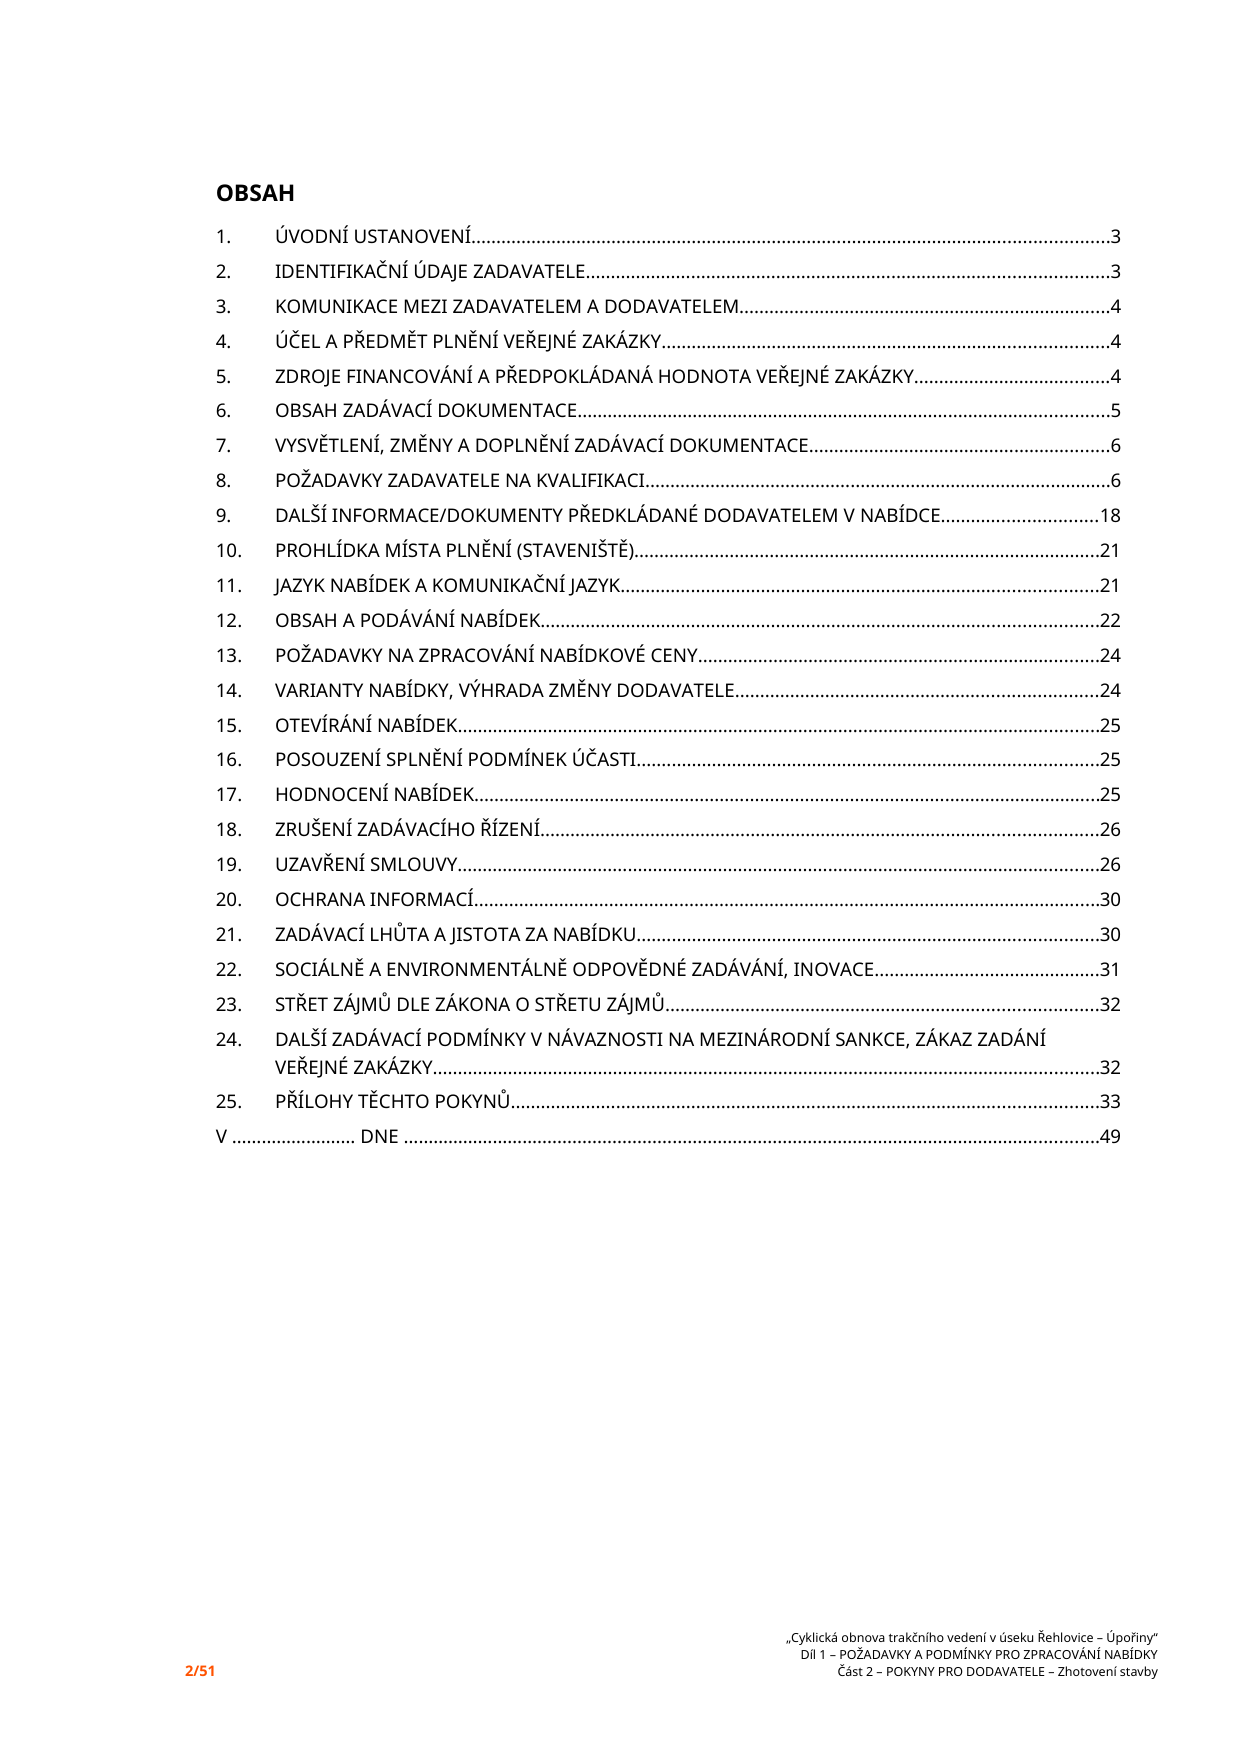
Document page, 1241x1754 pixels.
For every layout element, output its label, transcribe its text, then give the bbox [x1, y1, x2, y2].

text 19. UZAVŘENÍ SMLOUVY 26 [216, 851, 1122, 877]
text 25. PŘÍLOHY TĚCHTO POKYNŮ 33 [216, 1088, 1122, 1114]
text 24. DALŠÍ ZADÁVACÍ PODMÍNKY V NÁVAZNOSTI NA MEZINÁRODNÍ SANKCE, ZÁKAZ ZADÁNÍ VEŘEJNÉ ZAKÁZKY 32 [216, 1026, 1122, 1079]
text 17. HODNOCENÍ NABÍDEK 25 [216, 782, 1122, 807]
text V ………………….… dne ……………………… 49 [216, 1123, 1122, 1149]
text 1. ÚVODNÍ USTANOVENÍ 3 [216, 223, 1122, 249]
text 13. POŽADAVKY NA ZPRACOVÁNÍ NABÍDKOVÉ CENY 24 [216, 642, 1122, 668]
text 12. OBSAH A PODÁVÁNÍ NABÍDEK 22 [216, 607, 1122, 633]
text 11. JAZYK NABÍDEK A KOMUNIKAČNÍ JAZYK 21 [216, 572, 1122, 598]
text 22. SOCIÁLNĚ A ENVIRONMENTÁLNĚ ODPOVĚDNÉ ZADÁVÁNÍ, INOVACE 31 [216, 956, 1122, 982]
text 6. OBSAH ZADÁVACÍ DOKUMENTACE 5 [216, 398, 1122, 423]
text 9. DALŠÍ INFORMACE/DOKUMENTY PŘEDKLÁDANÉ DODAVATELEM v NABÍDCE 18 [216, 502, 1122, 528]
text 16. POSOUZENÍ SPLNĚNÍ PODMÍNEK ÚČASTI 25 [216, 747, 1122, 772]
text 8. POŽADAVKY ZADAVATELE NA KVALIFIKACI 6 [216, 468, 1122, 493]
text 20. OCHRANA INFORMACÍ 30 [216, 886, 1122, 912]
text 18. ZRUŠENÍ ZADÁVACÍHO ŘÍZENÍ 26 [216, 817, 1122, 842]
text 21. ZADÁVACÍ LHŮTA A JISTOTA ZA NABÍDKU 30 [216, 921, 1122, 947]
text 23. STŘET ZÁJMŮ DLE ZÁKONA O STŘETU ZÁJMŮ 32 [216, 991, 1122, 1017]
text 7. VYSVĚTLENÍ, ZMĚNY A DOPLNĚNÍ ZADÁVACÍ DOKUMENTACE 6 [216, 433, 1122, 458]
text 3. KOMUNIKACE MEZI ZADAVATELEM a DODAVATELEM 4 [216, 293, 1122, 319]
text 5. ZDROJE FINANCOVÁNÍ A PŘEDPOKLÁDANÁ HODNOTA VEŘEJNÉ ZAKÁZKY 4 [216, 363, 1122, 388]
text 14. VARIANTY NABÍDKY, VÝHRADA ZMĚNY DODAVATELE 24 [216, 677, 1122, 702]
text 4. ÚČEL a PŘEDMĚT PLNĚNÍ VEŘEJNÉ ZAKÁZKY 4 [216, 328, 1122, 353]
text 2. IDENTIFIKAČNÍ ÚDAJE ZADAVATELE 3 [216, 258, 1122, 284]
text Obsah [216, 176, 1122, 208]
text 10. PROHLÍDKA MÍSTA PLNĚNÍ (STAVENIŠTĚ) 21 [216, 537, 1122, 563]
text 15. OTEVÍRÁNÍ NABÍDEK 25 [216, 712, 1122, 737]
